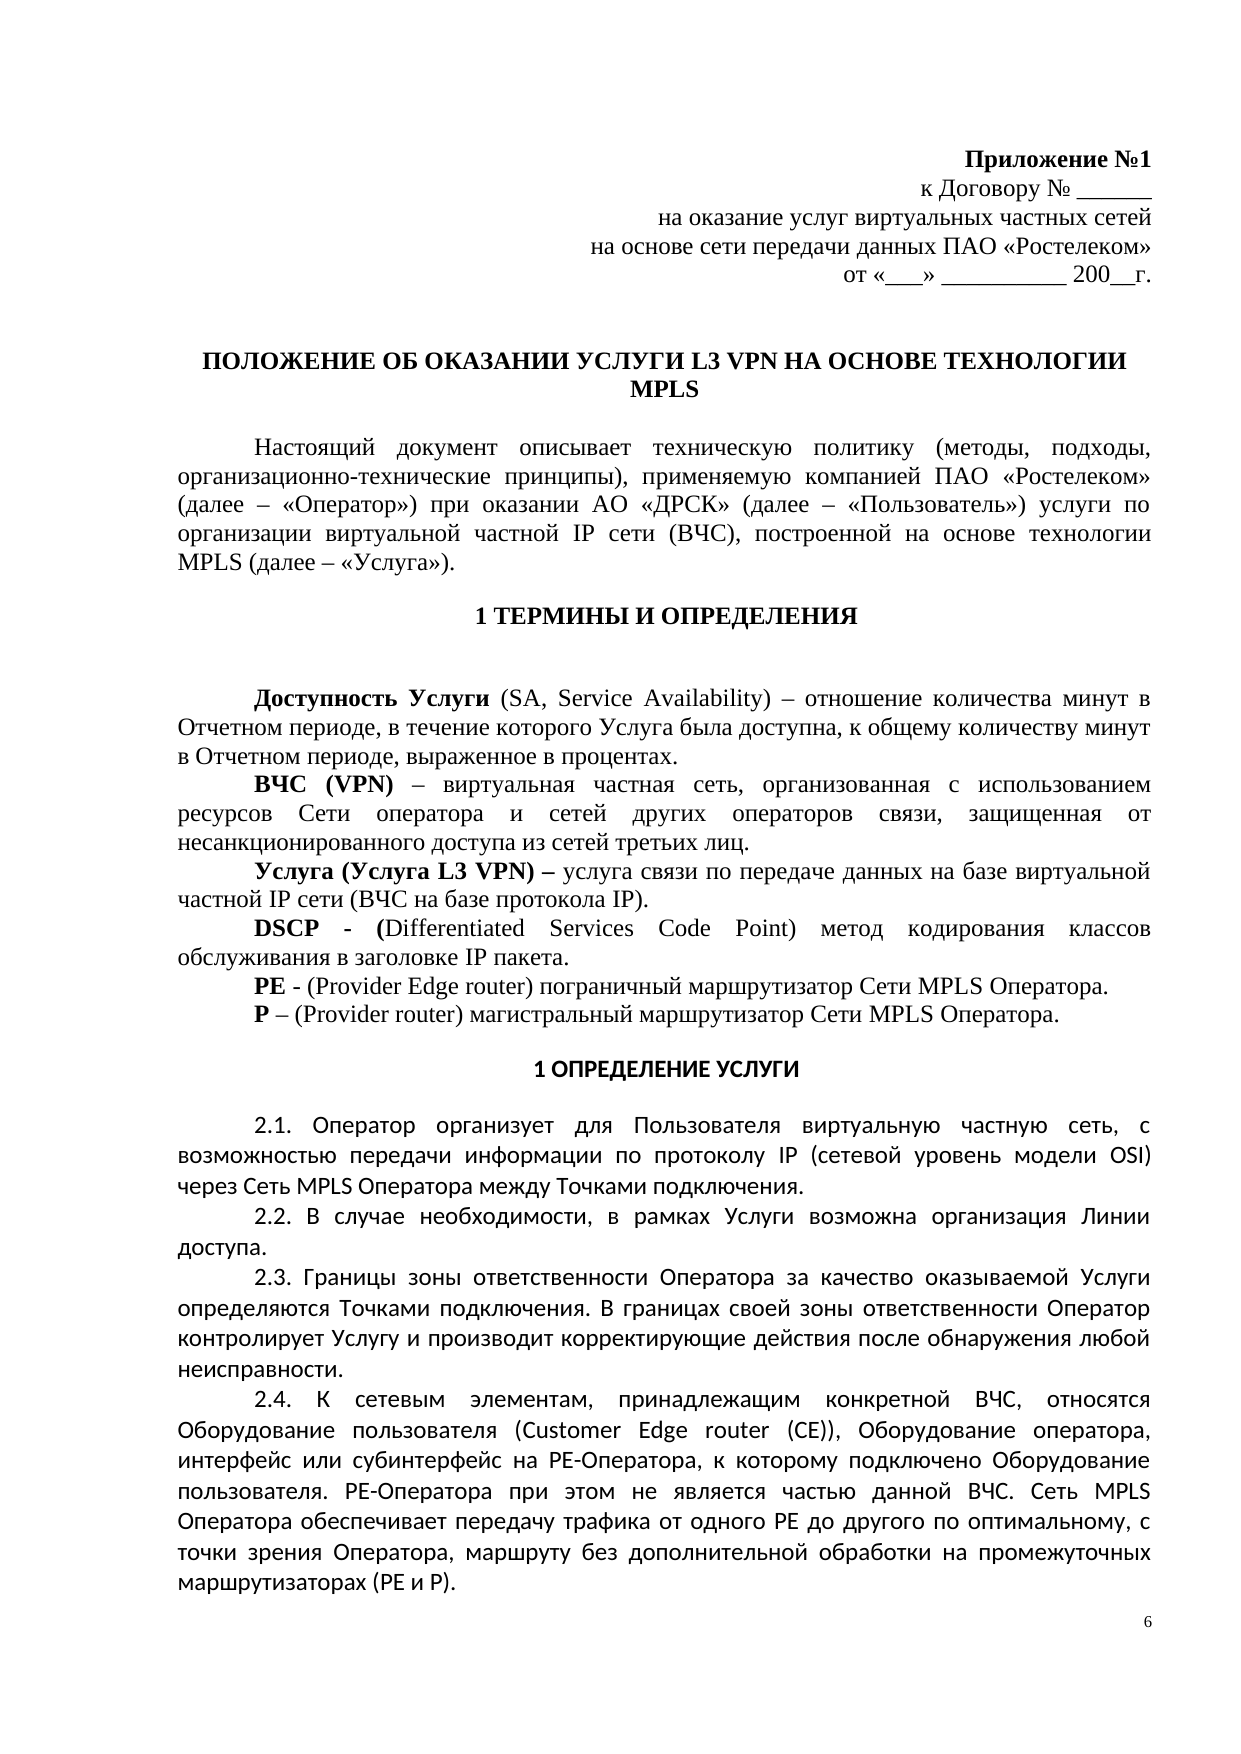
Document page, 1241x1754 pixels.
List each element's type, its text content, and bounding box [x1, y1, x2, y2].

text 2.1. Оператор организует для Пользователя виртуальную частную сеть, с возможностью передачи информации по протоколу IP (сетевой уровень модели OSI) через Сеть MPLS Оператора между Точками подключения. [177, 1109, 1152, 1200]
text PE - (Provider Edge router) пограничный маршрутизатор Сети MPLS Оператора. [177, 971, 1152, 999]
text ПОЛОЖЕНИЕ ОБ ОКАЗАНИИ УСЛУГИ L3 VPN НА ОСНОВЕ ТЕХНОЛОГИИ MPLS [177, 346, 1152, 403]
list ОПРЕДЕЛЕНИЕ УСЛУГИ [177, 1053, 1155, 1084]
list ТЕРМИНЫ И ОПРЕДЕЛЕНИЯ [177, 601, 1155, 629]
text на основе сети передачи данных ПАО «Ростелеком» [177, 231, 1152, 259]
text Приложение №1 [177, 144, 1152, 173]
text Настоящий документ описывает техническую политику (методы, подходы, организационно-технические принципы), применяемую компанией ПАО «Ростелеком» (далее – «Оператор») при оказании АО «ДРСК» (далее – «Пользователь») услуги по организации виртуальной частной IP сети (ВЧС), построенной на основе технологии MPLS (далее – «Услуга»). [177, 432, 1152, 576]
text Доступность Услуги (SA, Service Availability) – отношение количества минут в Отчетном периоде, в течение которого Услуга была доступна, к общему количеству минут в Отчетном периоде, выраженное в процентах. [177, 683, 1152, 769]
text 2.3. Границы зоны ответственности Оператора за качество оказываемой Услуги определяются Точками подключения. В границах своей зоны ответственности Оператор контролирует Услугу и производит корректирующие действия после обнаружения любой неисправности. [177, 1261, 1152, 1383]
text Услуга (Услуга L3 VPN) – услуга связи по передаче данных на базе виртуальной частной IP сети (ВЧС на базе протокола IP). [177, 856, 1152, 913]
text 2.2. В случае необходимости, в рамках Услуги возможна организация Линии доступа. [177, 1200, 1152, 1261]
text ВЧС (VPN) – виртуальная частная сеть, организованная с использованием ресурсов Сети оператора и сетей других операторов связи, защищенная от несанкционированного доступа из сетей третьих лиц. [177, 769, 1152, 856]
text от «___» __________ 200__г. [177, 259, 1152, 288]
text DSCP - (Differentiated Services Code Point) метод кодирования классов обслуживания в заголовке IP пакета. [177, 913, 1152, 971]
text P – (Provider router) магистральный маршрутизатор Сети MPLS Оператора. [177, 999, 1152, 1028]
text 2.4. К сетевым элементам, принадлежащим конкретной ВЧС, относятся Оборудование пользователя (Customer Edge router (CE)), Оборудование оператора, интерфейс или субинтерфейс на PE-Оператора, к которому подключено Оборудование пользователя. PE-Оператора при этом не является частью данной ВЧС. Сеть MPLS Оператора обеспечивает передачу трафика от одного РЕ до другого по оптимальному, с точки зрения Оператора, маршруту без дополнительной обработки на промежуточных маршрутизаторах (PE и P). [177, 1383, 1152, 1597]
text на оказание услуг виртуальных частных сетей [177, 202, 1152, 231]
text к Договору № ______ [177, 173, 1152, 202]
